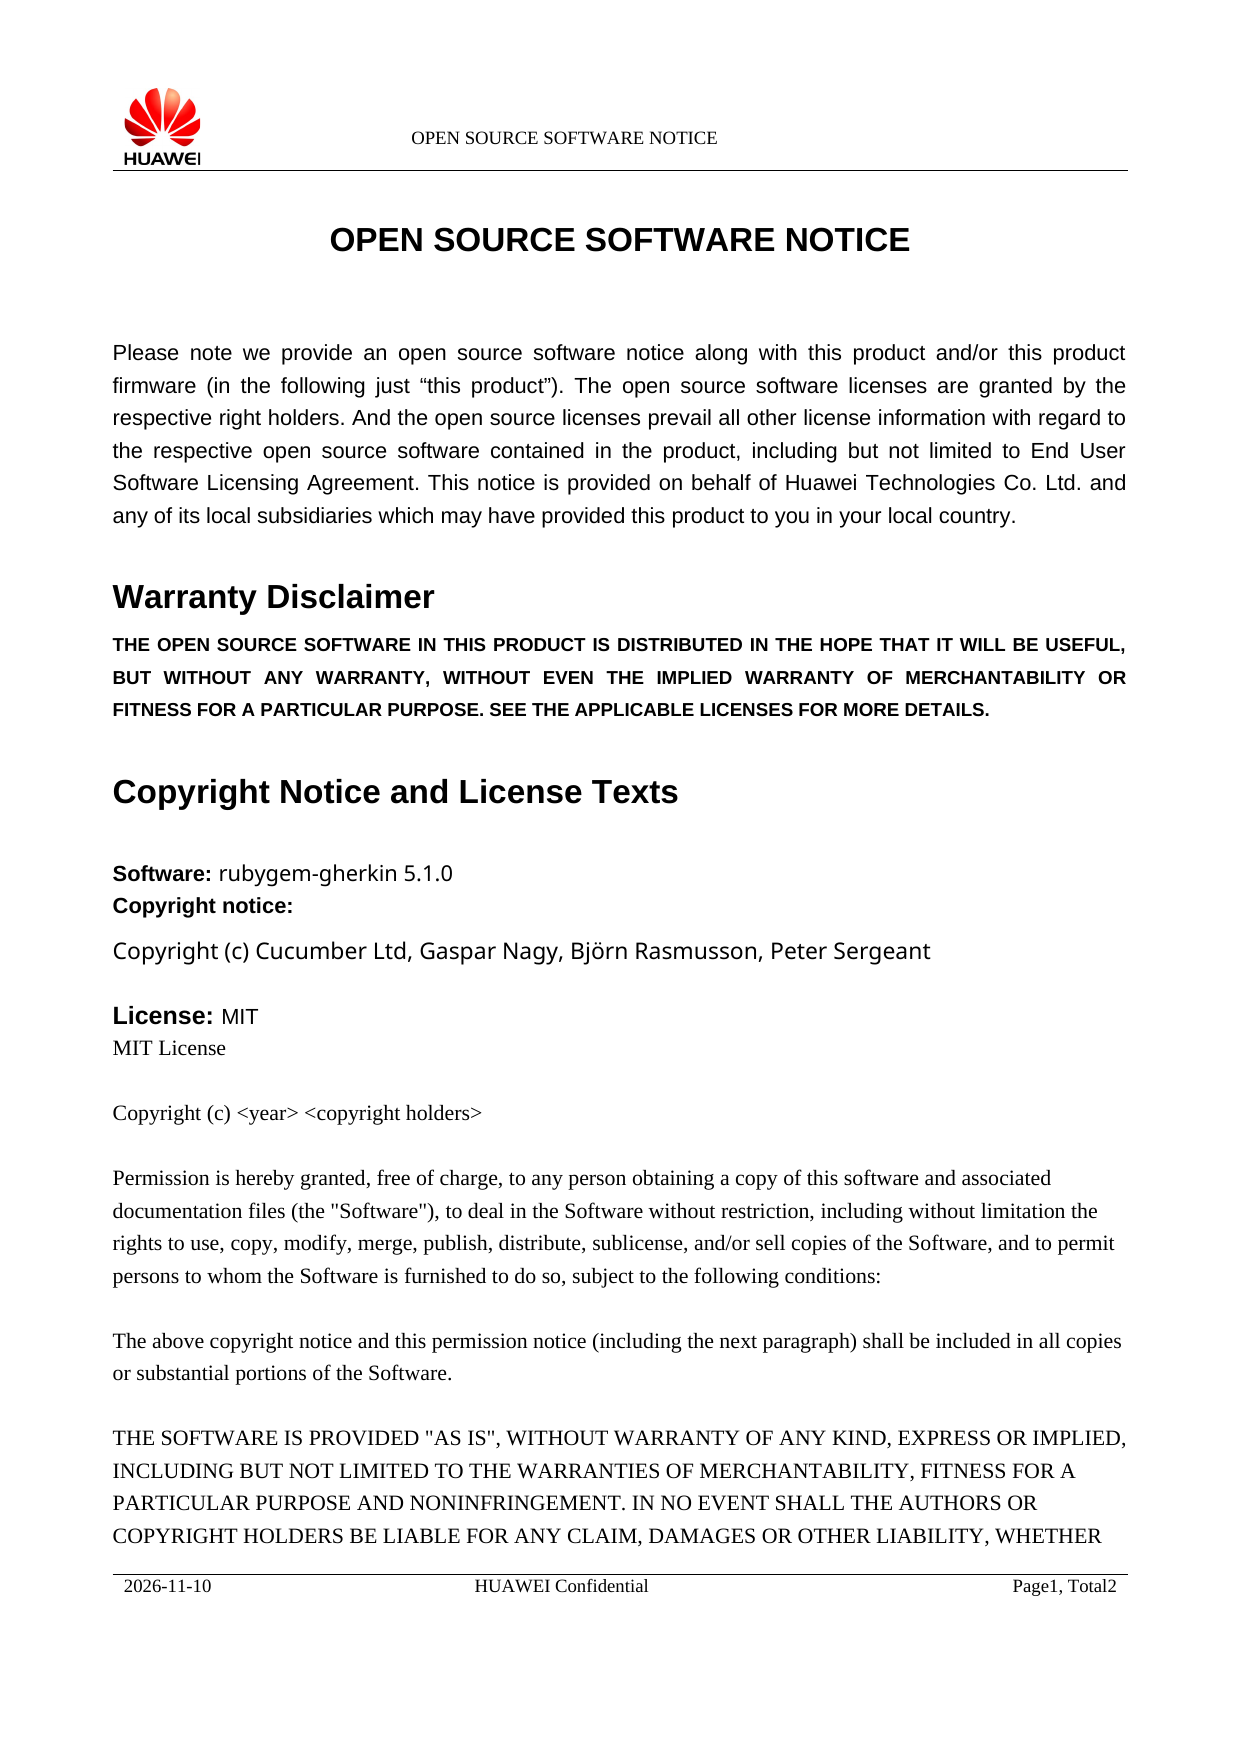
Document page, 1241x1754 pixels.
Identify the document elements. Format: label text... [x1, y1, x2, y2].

text License: MIT [112, 999, 1128, 1031]
title Software: rubygem-gherkin 5.1.0 [112, 856, 1128, 889]
text Copyright notice: [112, 889, 1128, 921]
picture [124, 88, 201, 165]
text Copyright Notice and License Texts [112, 759, 1128, 824]
text Please note we provide an open source software notice along with this product and/or this product firmware (in the following just “this product”). The open source software licenses are granted by the respective right holders. And the open source licenses prevail all other license information with regard to the respective open source software contained in the product, including but not limited to End User Software Licensing Agreement. This notice is provided on behalf of Huawei Technologies Co. Ltd. and any of its local subsidiaries which may have provided this product to you in your local country. [112, 336, 1128, 531]
text The open source software in this product is distributed in the hope that it will be useful, but WITHOUT ANY WARRANTY, without even the implied warranty of MERCHANTABILITY or FITNESS FOR A PARTICULAR PURPOSE. See the applicable licenses for more details. [112, 629, 1128, 726]
text Warranty Disclaimer [112, 564, 1128, 629]
text OPEN SOURCE SOFTWARE NOTICE [112, 206, 1128, 271]
text Copyright (c) Cucumber Ltd, Gaspar Nagy, Björn Rasmusson, Peter Sergeant [112, 934, 1128, 999]
